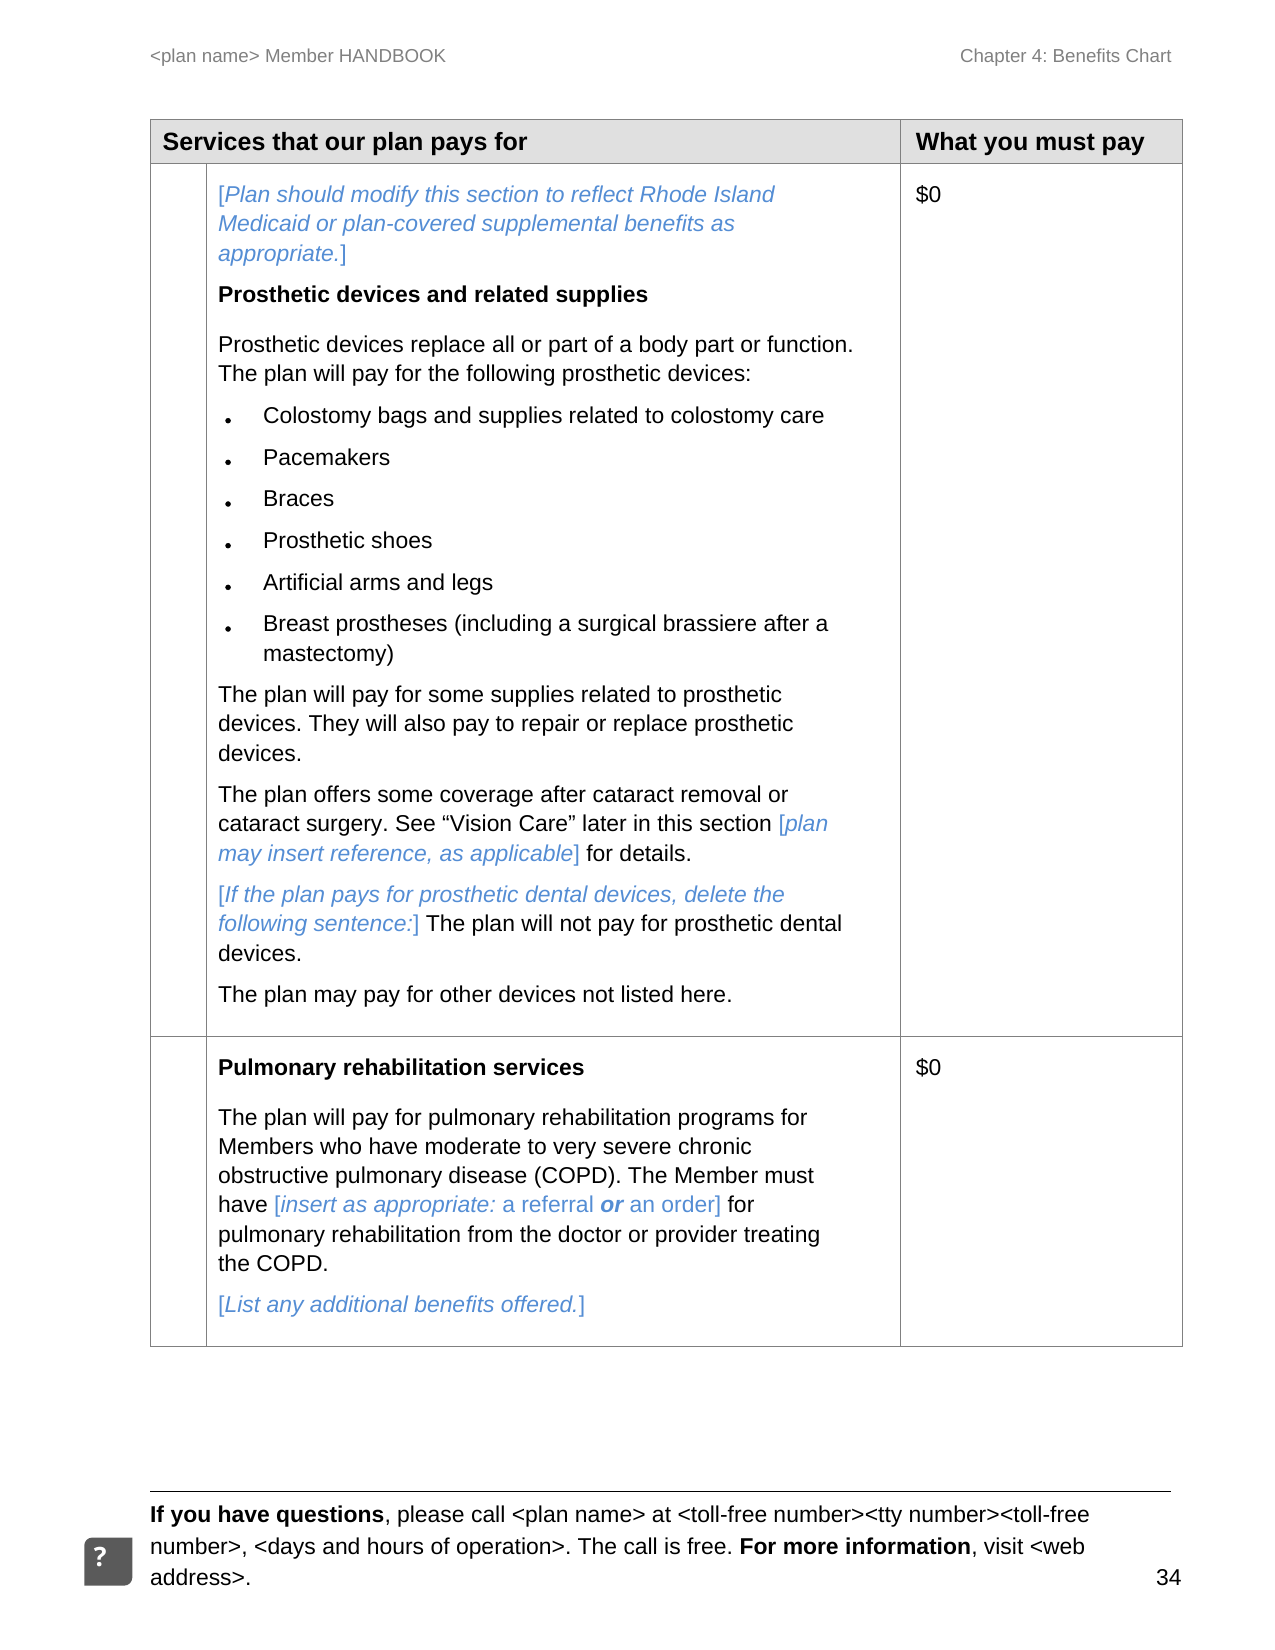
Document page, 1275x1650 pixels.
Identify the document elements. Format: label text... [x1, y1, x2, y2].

table_cell [151, 164, 206, 1036]
table_header Services that our plan pays for [151, 120, 900, 163]
table_header What you must pay [901, 120, 1182, 163]
table_cell $0 [901, 164, 1182, 1036]
table_cell [Plan should modify this section to reflect Rhode Island Medicaid or plan-covered supplemental benefits as appropriate.] Prosthetic devices and related supplies Prosthetic devices replace all or part of a body part or function. The plan will pay for the following prosthetic devices: Colostomy bags and supplies related to colostomy care Pacemakers Braces Prosthetic shoes Artificial arms and legs Breast prostheses (including a surgical brassiere after a mastectomy) The plan will pay for some supplies related to prosthetic devices. They will also pay to repair or replace prosthetic devices. The plan offers some coverage after cataract removal or cataract surgery. See “Vision Care” later in this section [plan may insert reference, as applicable] for details. [If the plan pays for prosthetic dental devices, delete the following sentence:] The plan will not pay for prosthetic dental devices. The plan may pay for other devices not listed here. [207, 164, 900, 1036]
table_cell Pulmonary rehabilitation services The plan will pay for pulmonary rehabilitation programs for Members who have moderate to very severe chronic obstructive pulmonary disease (COPD). The Member must have [insert as appropriate: a referral or an order] for pulmonary rehabilitation from the doctor or provider treating the COPD. [List any additional benefits offered.] [207, 1037, 900, 1346]
table_cell [151, 1037, 206, 1346]
table_cell $0 [901, 1037, 1182, 1346]
